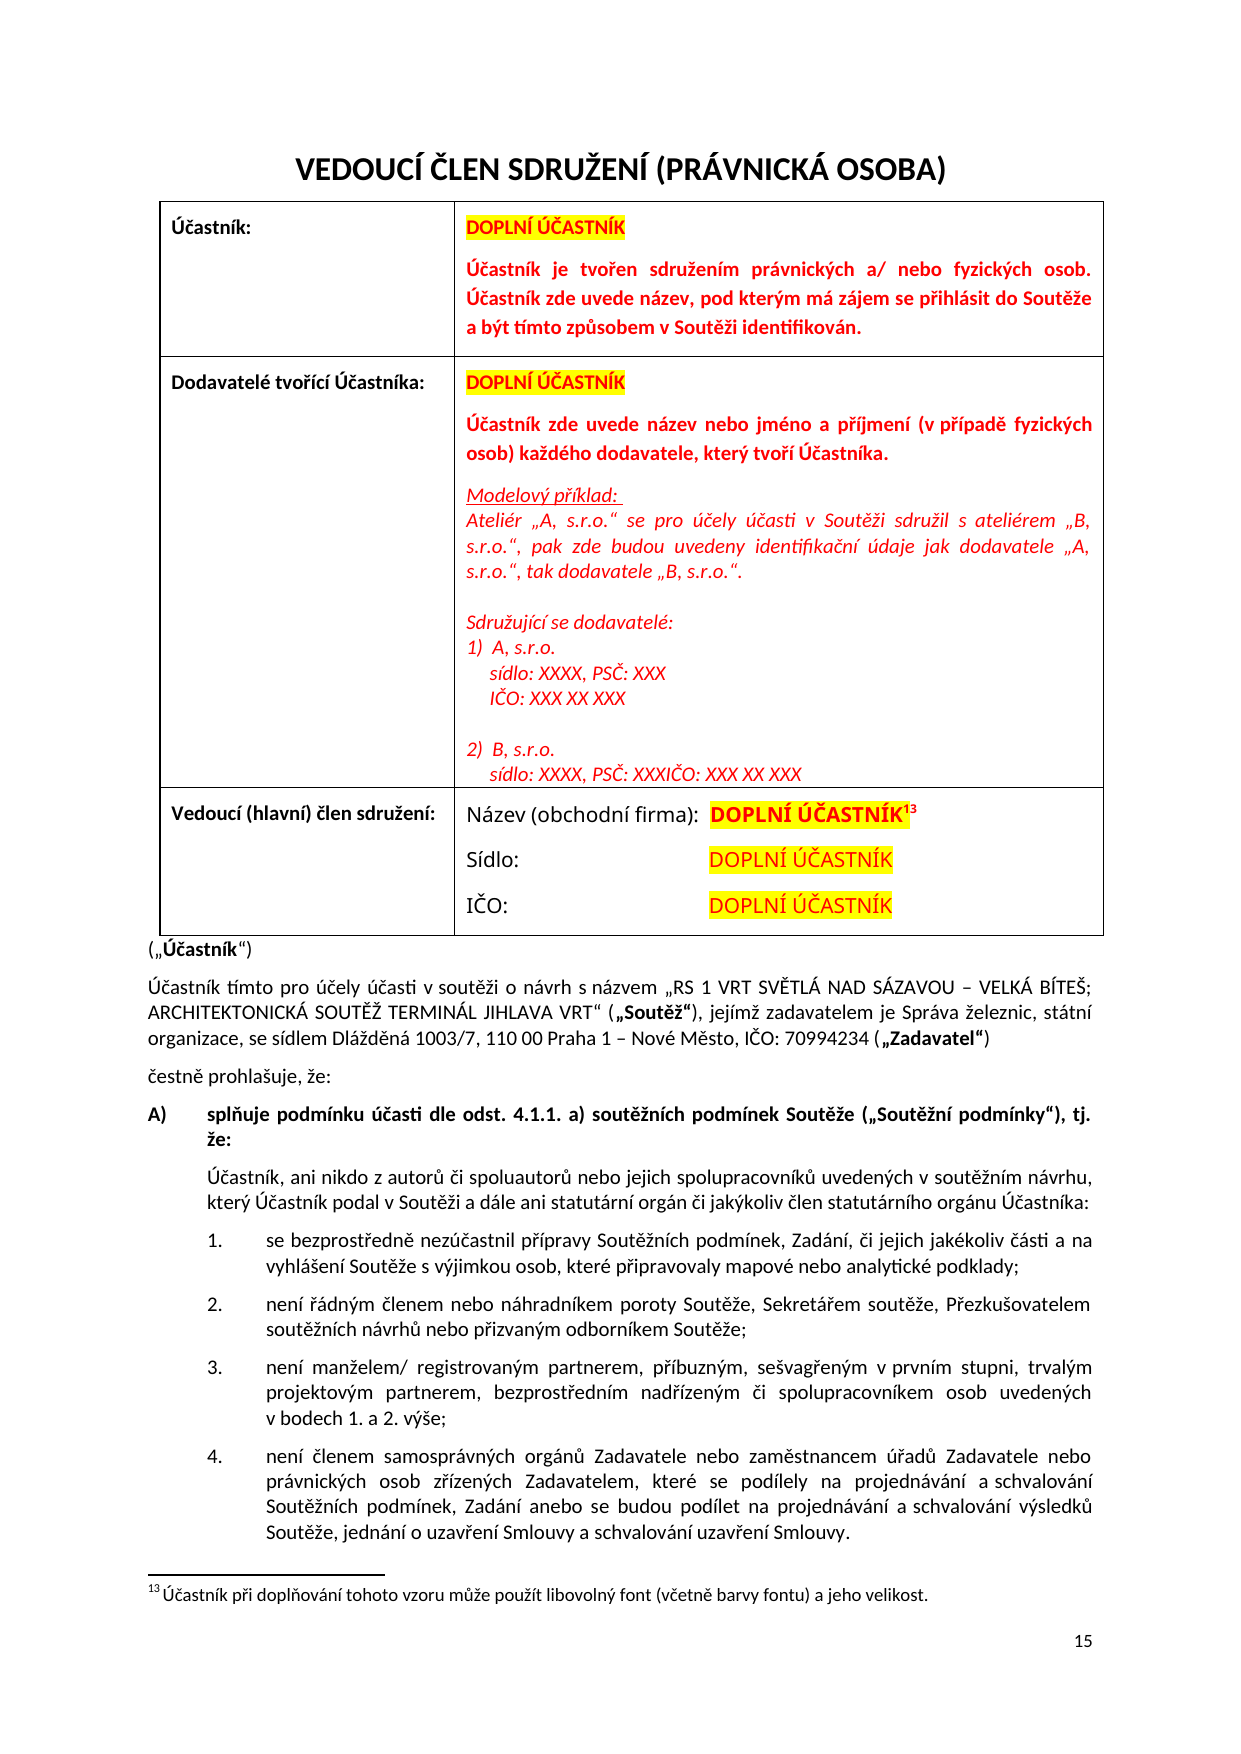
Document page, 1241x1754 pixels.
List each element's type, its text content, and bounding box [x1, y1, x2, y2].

list se bezprostředně nezúčastnil přípravy Soutěžních podmínek, Zadání, či jejich jakékoliv části a na vyhlášení Soutěže s výjimkou osob, které připravovaly mapové nebo analytické podklady; [207, 1227, 1092, 1278]
text („Účastník“) [148, 936, 1092, 962]
list není manželem/ registrovaným partnerem, příbuzným, sešvagřeným v prvním stupni, trvalým projektovým partnerem, bezprostředním nadřízeným či spolupracovníkem osob uvedených v bodech 1. a 2. výše; [207, 1354, 1092, 1430]
list není členem samosprávných orgánů Zadavatele nebo zaměstnancem úřadů Zadavatele nebo právnických osob zřízených Zadavatelem, které se podílely na projednávání a schvalování Soutěžních podmínek, Zadání anebo se budou podílet na projednávání a schvalování výsledků Soutěže, jednání o uzavření Smlouvy a schvalování uzavření Smlouvy. [207, 1443, 1092, 1544]
table_cell Název (obchodní firma): DOPLNÍ ÚČASTNÍK Sídlo: DOPLNÍ ÚČASTNÍK IČO: DOPLNÍ ÚČASTNÍK [455, 788, 1103, 935]
table_cell Vedoucí (hlavní) člen sdružení: [161, 788, 454, 935]
table_header Účastník: [161, 202, 454, 356]
table_header DOPLNÍ ÚČASTNÍK Účastník je tvořen sdružením právnických a/ nebo fyzických osob. Účastník zde uvede název, pod kterým má zájem se přihlásit do Soutěže a být tímto způsobem v Soutěži identifikován. [455, 202, 1103, 356]
text čestně prohlašuje, že: [148, 1063, 1092, 1088]
list splňuje podmínku účasti dle odst. 4.1.1. a) soutěžních podmínek Soutěže („Soutěžní podmínky“), tj. že: [148, 1101, 1092, 1152]
text vedoucí člen sdružení (právnická osoba) [221, 148, 1092, 188]
list Účastník, ani nikdo z autorů či spoluautorů nebo jejich spolupracovníků uvedených v soutěžním návrhu, který Účastník podal v Soutěži a dále ani statutární orgán či jakýkoliv člen statutárního orgánu Účastníka: [207, 1164, 1092, 1215]
list není řádným členem nebo náhradníkem poroty Soutěže, Sekretářem soutěže, Přezkušovatelem soutěžních návrhů nebo přizvaným odborníkem Soutěže; [207, 1291, 1092, 1342]
table_cell Dodavatelé tvořící Účastníka: [161, 357, 454, 787]
table_cell DOPLNÍ ÚČASTNÍK Účastník zde uvede název nebo jméno a příjmení (v případě fyzických osob) každého dodavatele, který tvoří Účastníka. Modelový příklad: Ateliér „A, s.r.o.“ se pro účely účasti v Soutěži sdružil s ateliérem „B, s.r.o.“, pak zde budou uvedeny identifikační údaje jak dodavatele „A, s.r.o.“, tak dodavatele „B, s.r.o.“. Sdružující se dodavatelé: 1) A, s.r.o. sídlo: XXXX, PSČ: XXX IČO: XXX XX XXX 2) B, s.r.o. sídlo: XXXX, PSČ: XXXIČO: XXX XX XXX [455, 357, 1103, 787]
text Účastník tímto pro účely účasti v soutěži o návrh s názvem „RS 1 VRT SVĚTLÁ NAD SÁZAVOU – VELKÁ BÍTEŠ; ARCHITEKTONICKÁ SOUTĚŽ TERMINÁL JIHLAVA VRT“ („Soutěž“), jejímž zadavatelem je Správa železnic, státní organizace, se sídlem Dlážděná 1003/7, 110 00 Praha 1 – Nové Město, IČO: 70994234 („Zadavatel“) [148, 974, 1092, 1050]
